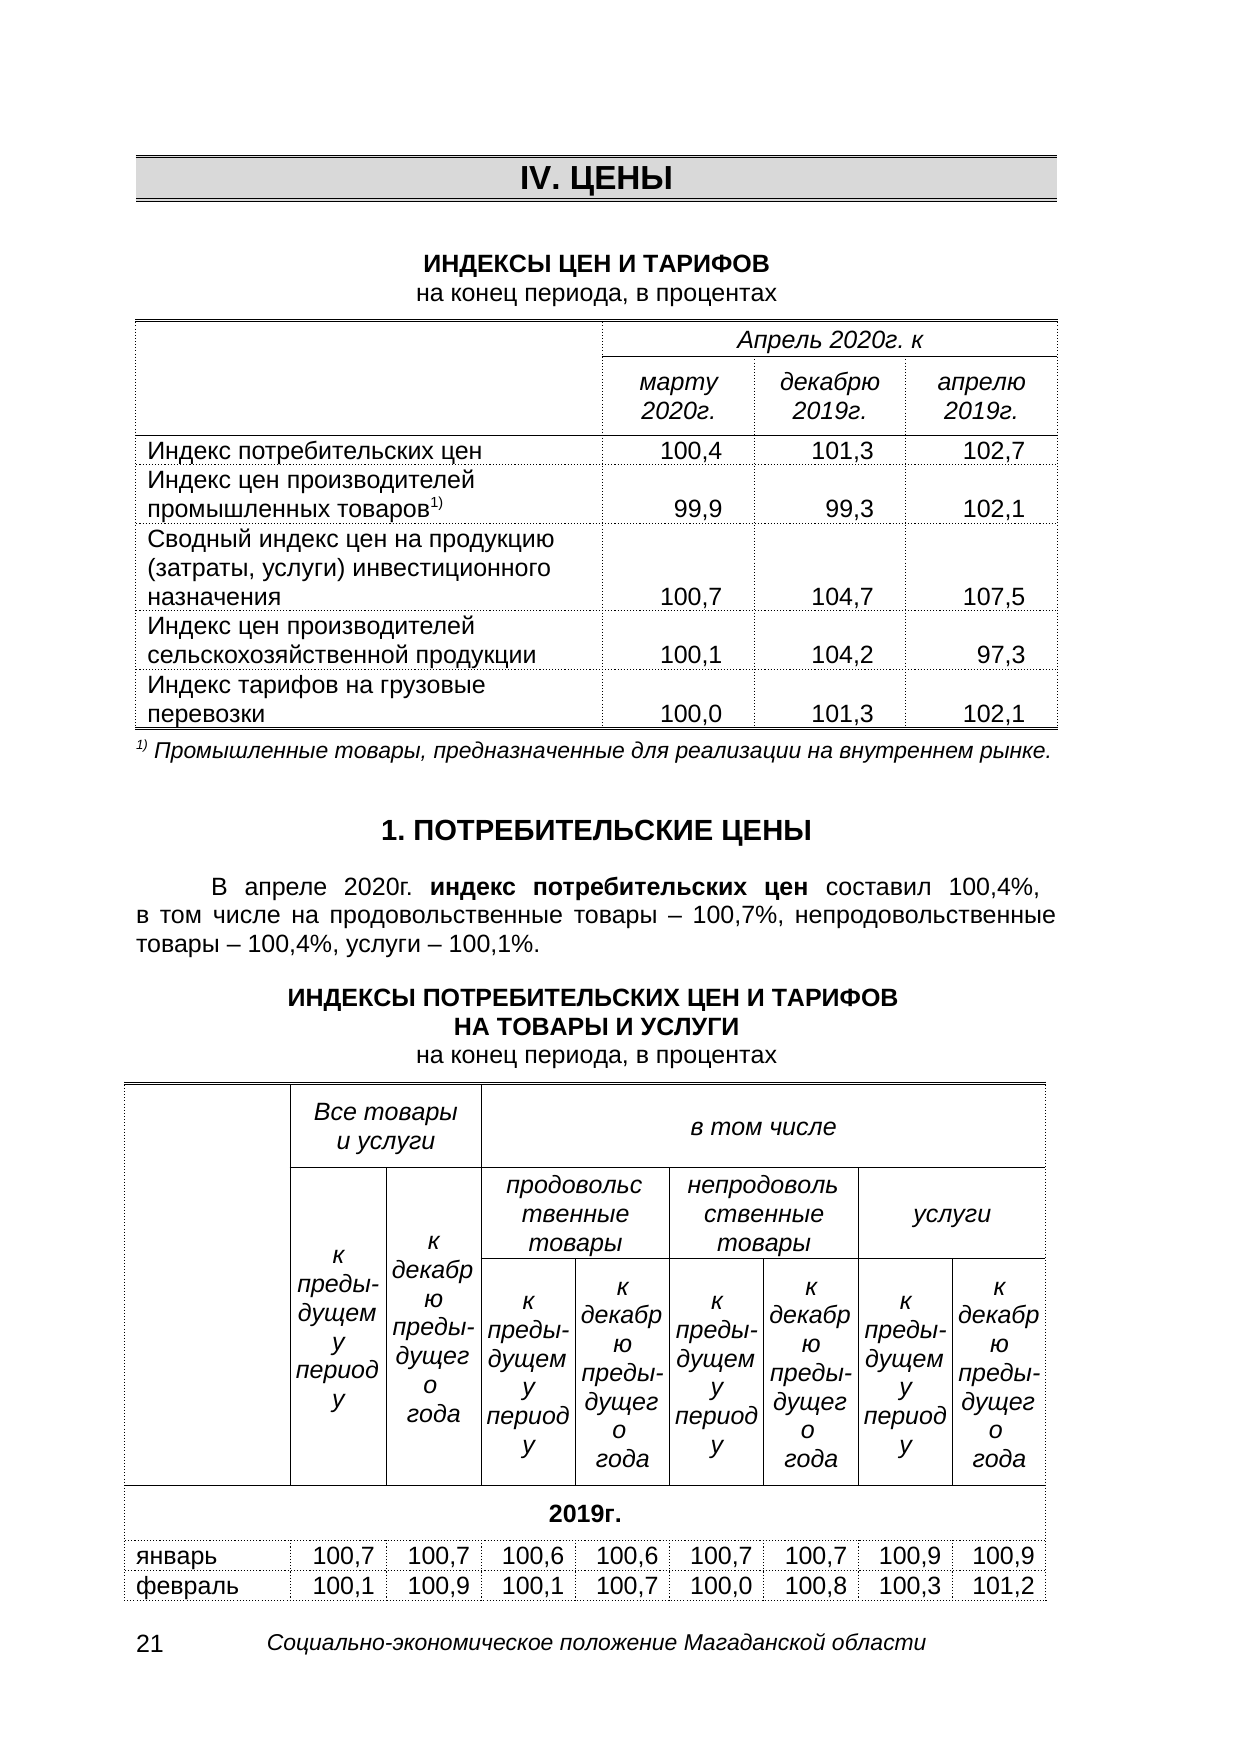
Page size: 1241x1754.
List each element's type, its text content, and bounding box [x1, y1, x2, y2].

table_cell апрелю 2019г. [906, 357, 1057, 434]
table_cell Индекс тарифов на грузовые перевозки [136, 669, 603, 727]
table_cell 100,9 [858, 1540, 952, 1570]
table_cell к преды-дущему периоду [859, 1259, 952, 1485]
text ИНДЕКСЫ ЦЕН И ТАРИФОВ на конец периода, в процентах [136, 249, 1057, 307]
table_cell 100,7 [290, 1540, 386, 1570]
table_cell декабрю 2019г. [754, 357, 906, 434]
table_header Все товары и услуги [291, 1085, 481, 1167]
table_cell 101,3 [754, 436, 906, 464]
table_cell 100,7 [764, 1540, 858, 1570]
table_cell к преды-дущему периоду [670, 1259, 763, 1485]
table_cell 100,8 [764, 1570, 858, 1600]
table_cell Сводный индекс цен на продукцию (затраты, услуги) инвестиционного назначения [136, 523, 603, 610]
table_cell январь [125, 1540, 290, 1570]
table_cell 101,2 [953, 1570, 1046, 1600]
table_cell 100,1 [603, 610, 754, 669]
table_cell 99,9 [603, 464, 754, 523]
table_cell марту 2020г. [603, 357, 754, 434]
table_cell 99,3 [754, 464, 906, 523]
table_cell 100,6 [481, 1540, 575, 1570]
table_cell 104,7 [754, 523, 906, 610]
table_header Апрель 2020г. к [603, 322, 1057, 356]
table_cell 104,2 [754, 610, 906, 669]
table_cell к декабрю преды-дущего года [387, 1168, 481, 1485]
table_cell 101,3 [754, 669, 906, 727]
table_cell 100,7 [603, 523, 754, 610]
table_cell 100,7 [386, 1540, 481, 1570]
table_cell 100,0 [603, 669, 754, 727]
table_cell 100,9 [386, 1570, 481, 1600]
table_cell 102,1 [906, 464, 1057, 523]
table_cell Индекс потребительских цен [136, 436, 603, 464]
text 1. ПОТРЕБИТЕЛЬСКИЕ ЦЕНЫ [136, 813, 1057, 847]
table_cell 107,5 [906, 523, 1057, 610]
table_cell 100,3 [858, 1570, 952, 1600]
table_cell Индекс цен производителей сельскохозяйственной продукции [136, 610, 603, 669]
table_cell к преды-дущему периоду [291, 1168, 386, 1485]
table_cell 100,9 [953, 1540, 1046, 1570]
table_cell к декабрю преды-дущего года [576, 1259, 669, 1485]
table_cell продовольственные товары [482, 1168, 669, 1258]
table_header [136, 322, 603, 434]
table_cell 100,6 [575, 1540, 669, 1570]
table_cell 102,7 [906, 436, 1057, 464]
text ИНДЕКСЫ ПОТРЕБИТЕЛЬСКИХ ЦЕН И ТАРИФОВ НА ТОВАРЫ И УСЛУГИ [136, 983, 1057, 1040]
table_cell к декабрю преды-дущего года [764, 1259, 858, 1485]
table_cell 97,3 [906, 610, 1057, 669]
table_header в том числе [482, 1085, 1046, 1167]
table_cell февраль [125, 1570, 290, 1600]
table_cell 100,1 [290, 1570, 386, 1600]
table_cell услуги [859, 1167, 1046, 1258]
table_cell 100,7 [575, 1570, 669, 1600]
table_cell 100,7 [670, 1540, 764, 1570]
text В апреле 2020г. индекс потребительских цен составил 100,4%, в том числе на продовольственные товары – 100,7%, непродовольственные товары – 100,4%, услуги – 100,1%. [136, 872, 1057, 958]
table_cell Индекс цен производителей промышленных товаров1) [136, 464, 603, 523]
table_cell 102,1 [906, 669, 1057, 727]
table_cell 100,0 [670, 1570, 764, 1600]
subtitle IV. ЦЕНЫ [136, 158, 1057, 198]
table_cell 100,4 [603, 436, 754, 464]
text 1) Промышленные товары, предназначенные для реализации на внутреннем рынке. [136, 737, 1057, 763]
table_cell к преды-дущему периоду [482, 1259, 575, 1485]
table_cell 100,1 [481, 1570, 575, 1600]
table_cell к декабрю преды-дущего года [953, 1258, 1046, 1485]
table_header [125, 1085, 290, 1485]
text на конец периода, в процентах [136, 1040, 1057, 1069]
table_cell непродовольственные товары [670, 1168, 858, 1258]
table_cell 2019г. [125, 1486, 1046, 1540]
